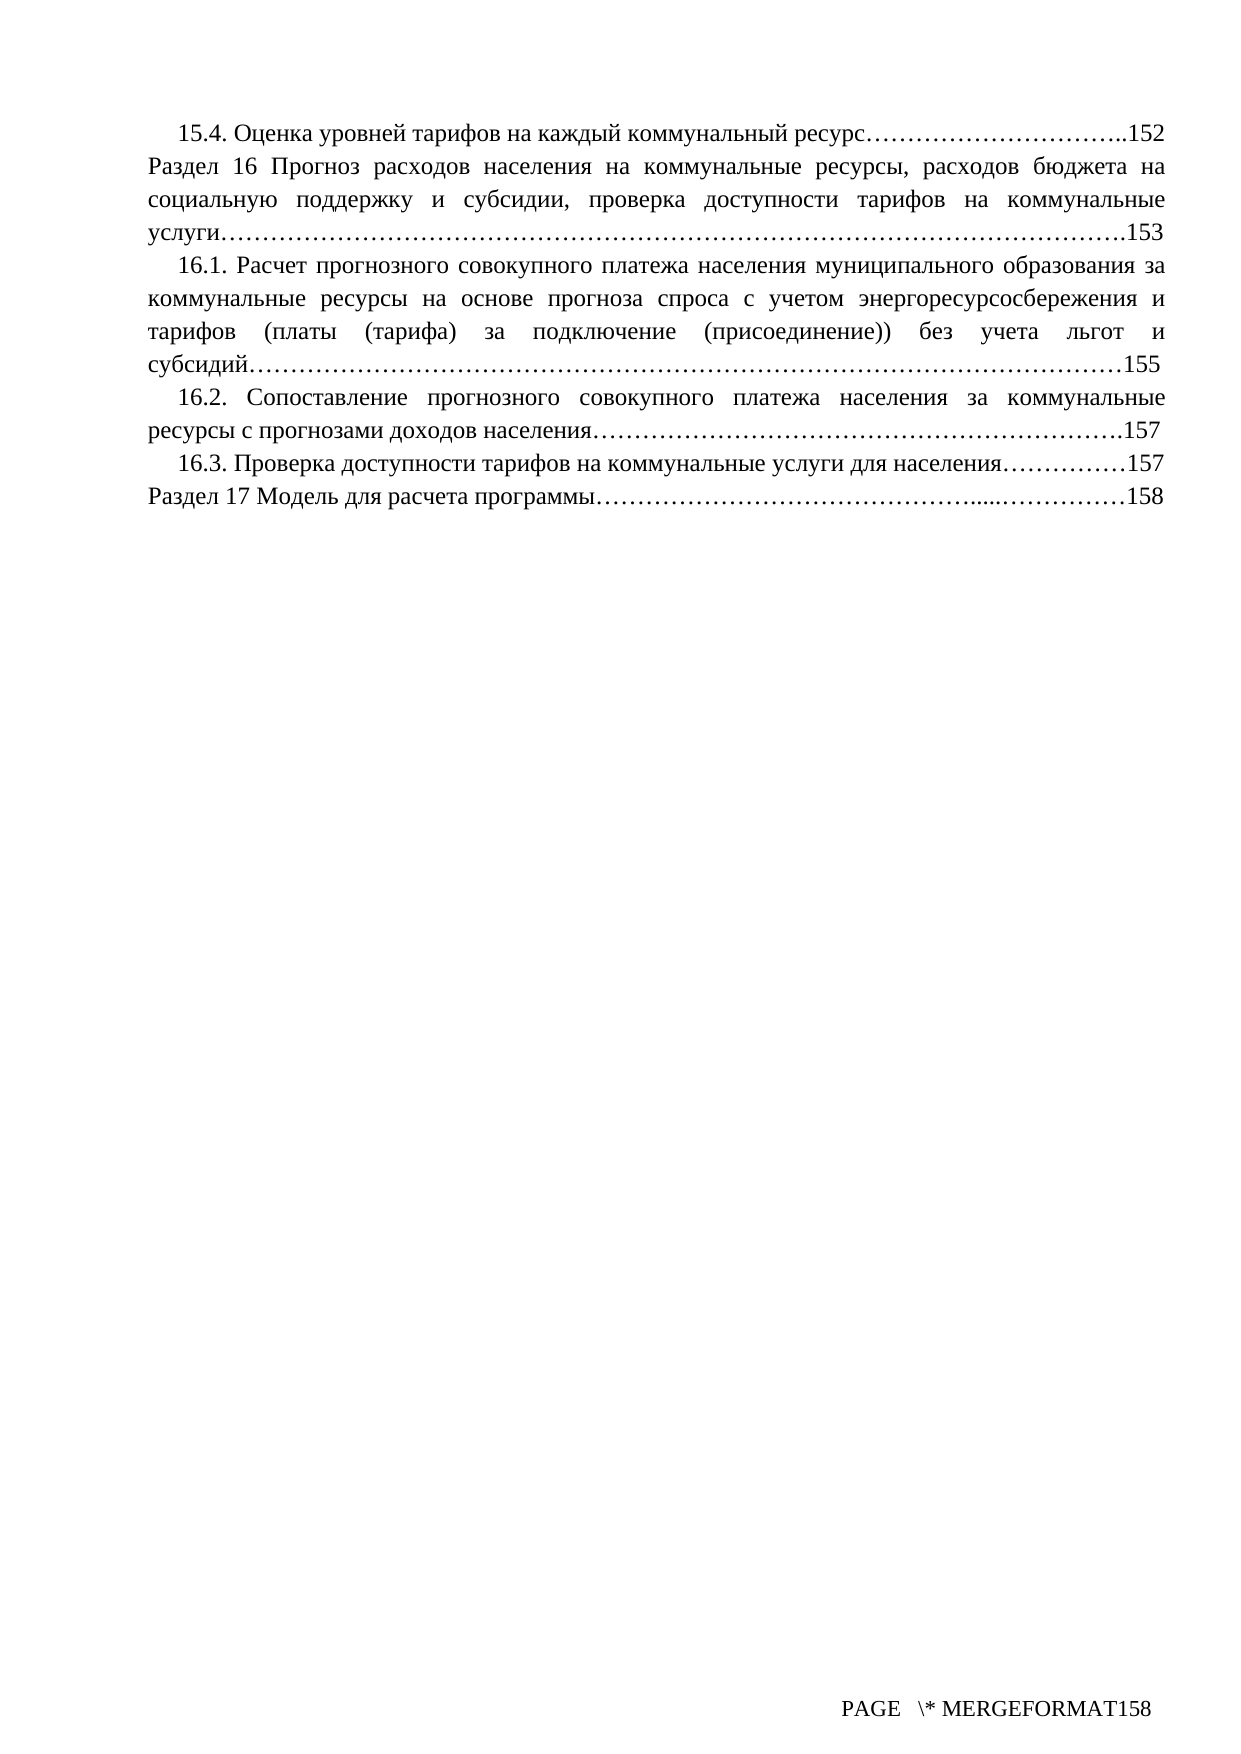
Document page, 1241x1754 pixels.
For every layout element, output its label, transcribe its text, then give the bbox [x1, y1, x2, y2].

text 16.3. Проверка доступности тарифов на коммунальные услуги для населения……………157 [148, 448, 1166, 477]
text Раздел 17 Модель для расчета программы……………………………………….....……………158 [148, 481, 1167, 510]
text 16.1. Расчет прогнозного совокупного платежа населения муниципального образования за коммунальные ресурсы на основе прогноза спроса с учетом энергоресурсосбережения и тарифов (платы (тарифа) за подключение (присоединение)) без учета льгот и субсидий……………………………………………………………………………………………155 [148, 250, 1166, 378]
text 16.2. Сопоставление прогнозного совокупного платежа населения за коммунальные ресурсы с прогнозами доходов населения……………………………………………………….157 [148, 382, 1166, 444]
text 15.4. Оценка уровней тарифов на каждый коммунальный ресурс…………………………..152 [148, 118, 1166, 147]
text Раздел 16 Прогноз расходов населения на коммунальные ресурсы, расходов бюджета на социальную поддержку и субсидии, проверка доступности тарифов на коммунальные услуги……………………………………………………………………………………………….153 [148, 151, 1166, 246]
